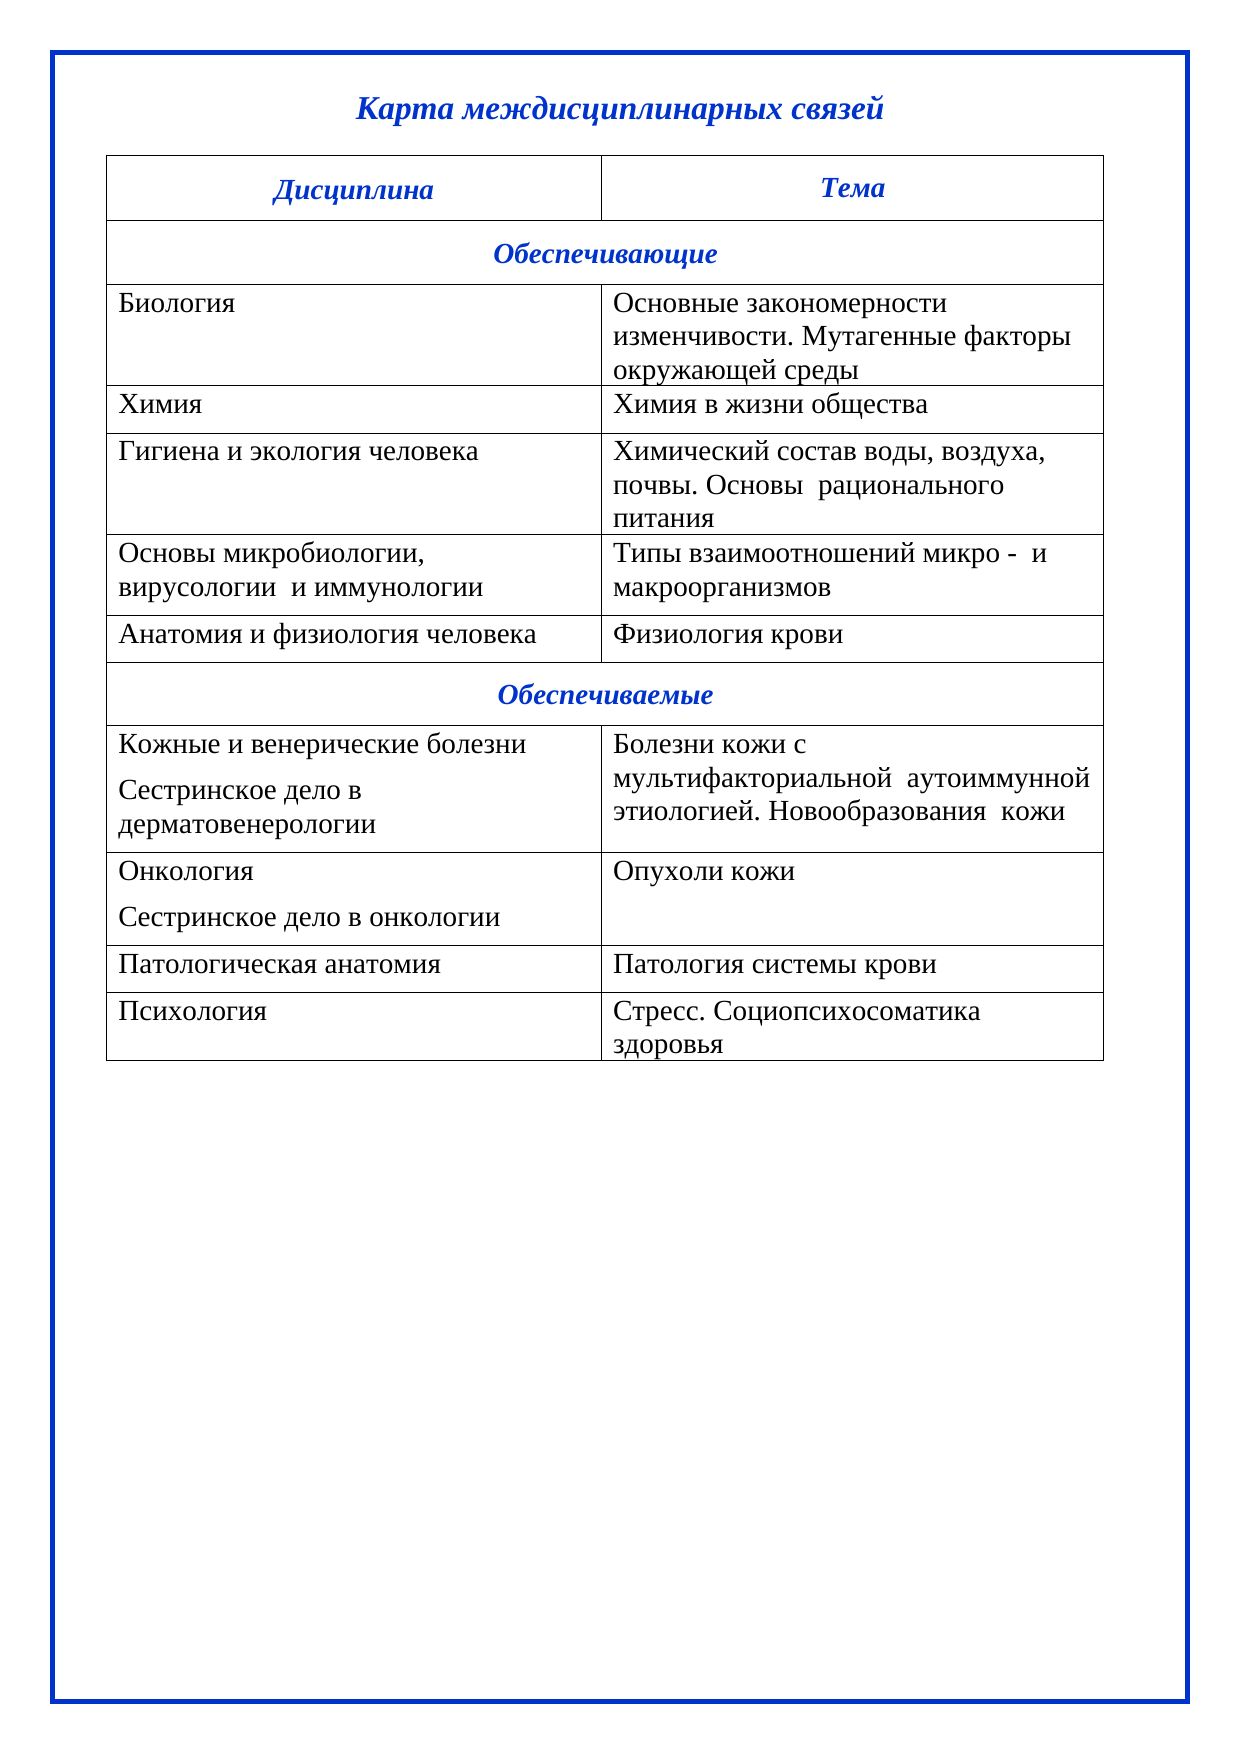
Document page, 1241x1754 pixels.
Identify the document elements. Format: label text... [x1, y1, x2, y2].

table_cell Анатомия и физиология человека [107, 616, 601, 662]
table_cell Химия в жизни общества [602, 386, 1103, 432]
table_cell Физиология крови [602, 616, 1103, 662]
table_cell Химический состав воды, воздуха, почвы. Основы рационального питания [602, 434, 1103, 534]
table_cell Болезни кожи с мультифакториальной аутоиммунной этиологией. Новообразования кожи [602, 726, 1103, 852]
text Карта междисциплинарных связей [118, 89, 1122, 127]
table_cell Типы взаимоотношений микро - и макроорганизмов [602, 535, 1103, 615]
table_header Дисциплина [107, 156, 601, 220]
table_cell Обеспечивающие [107, 221, 1103, 284]
table_cell Химия [107, 386, 601, 432]
table_cell Психология [107, 993, 601, 1060]
table_cell Патологическая анатомия [107, 946, 601, 992]
table_cell Биология [107, 285, 601, 385]
table_cell Гигиена и экология человека [107, 434, 601, 534]
table_cell Патология системы крови [602, 946, 1103, 992]
table_cell Основные закономерности изменчивости. Мутагенные факторы окружающей среды [602, 285, 1103, 385]
table_cell Онкология Сестринское дело в онкологии [107, 853, 601, 945]
table_cell Кожные и венерические болезни Сестринское дело в дерматовенерологии [107, 726, 601, 852]
table_cell Опухоли кожи [602, 853, 1103, 945]
table_cell Обеспечиваемые [107, 663, 1103, 725]
table_header Тема [602, 156, 1103, 220]
table_cell Основы микробиологии, вирусологии и иммунологии [107, 535, 601, 615]
table_cell Стресс. Социопсихосоматика здоровья [602, 993, 1103, 1060]
